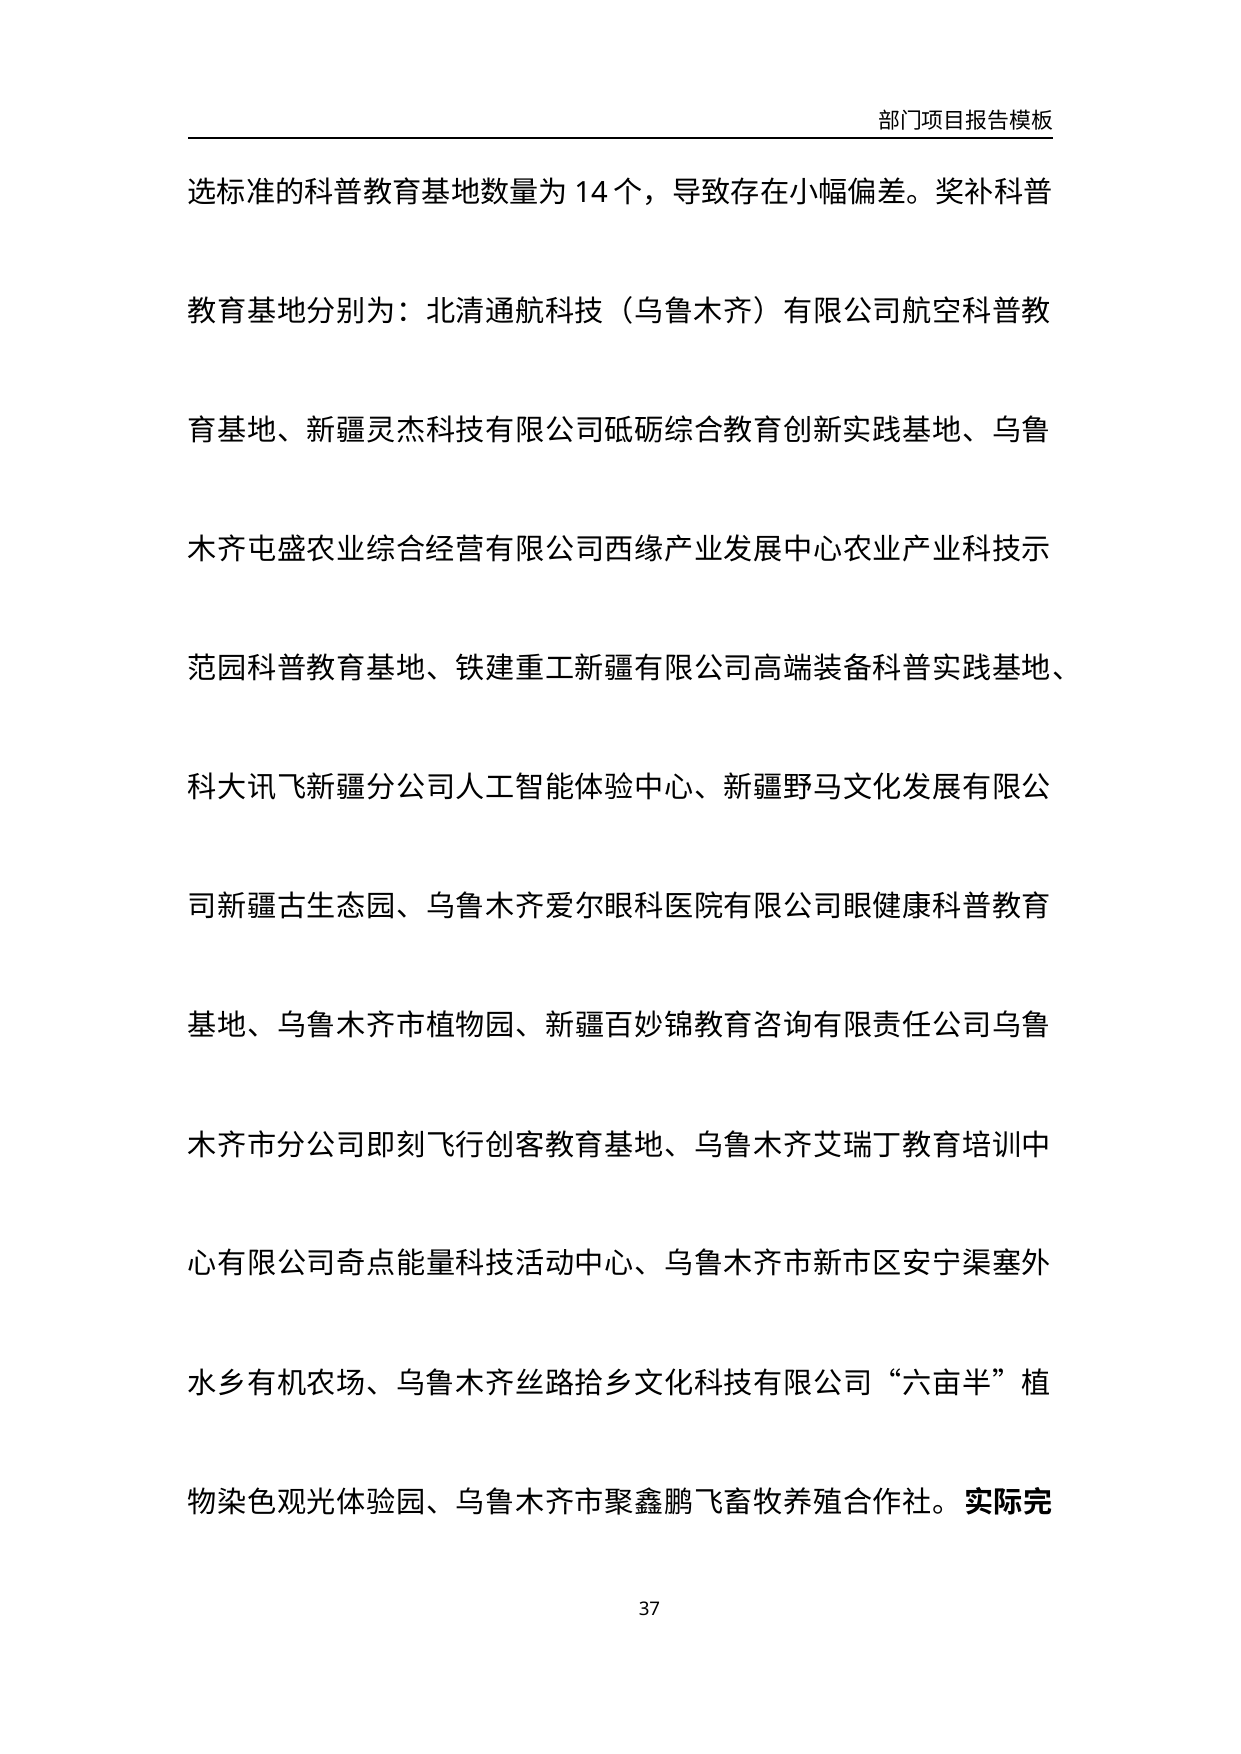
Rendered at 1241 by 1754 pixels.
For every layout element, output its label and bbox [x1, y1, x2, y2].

text [187, 150, 1053, 1539]
